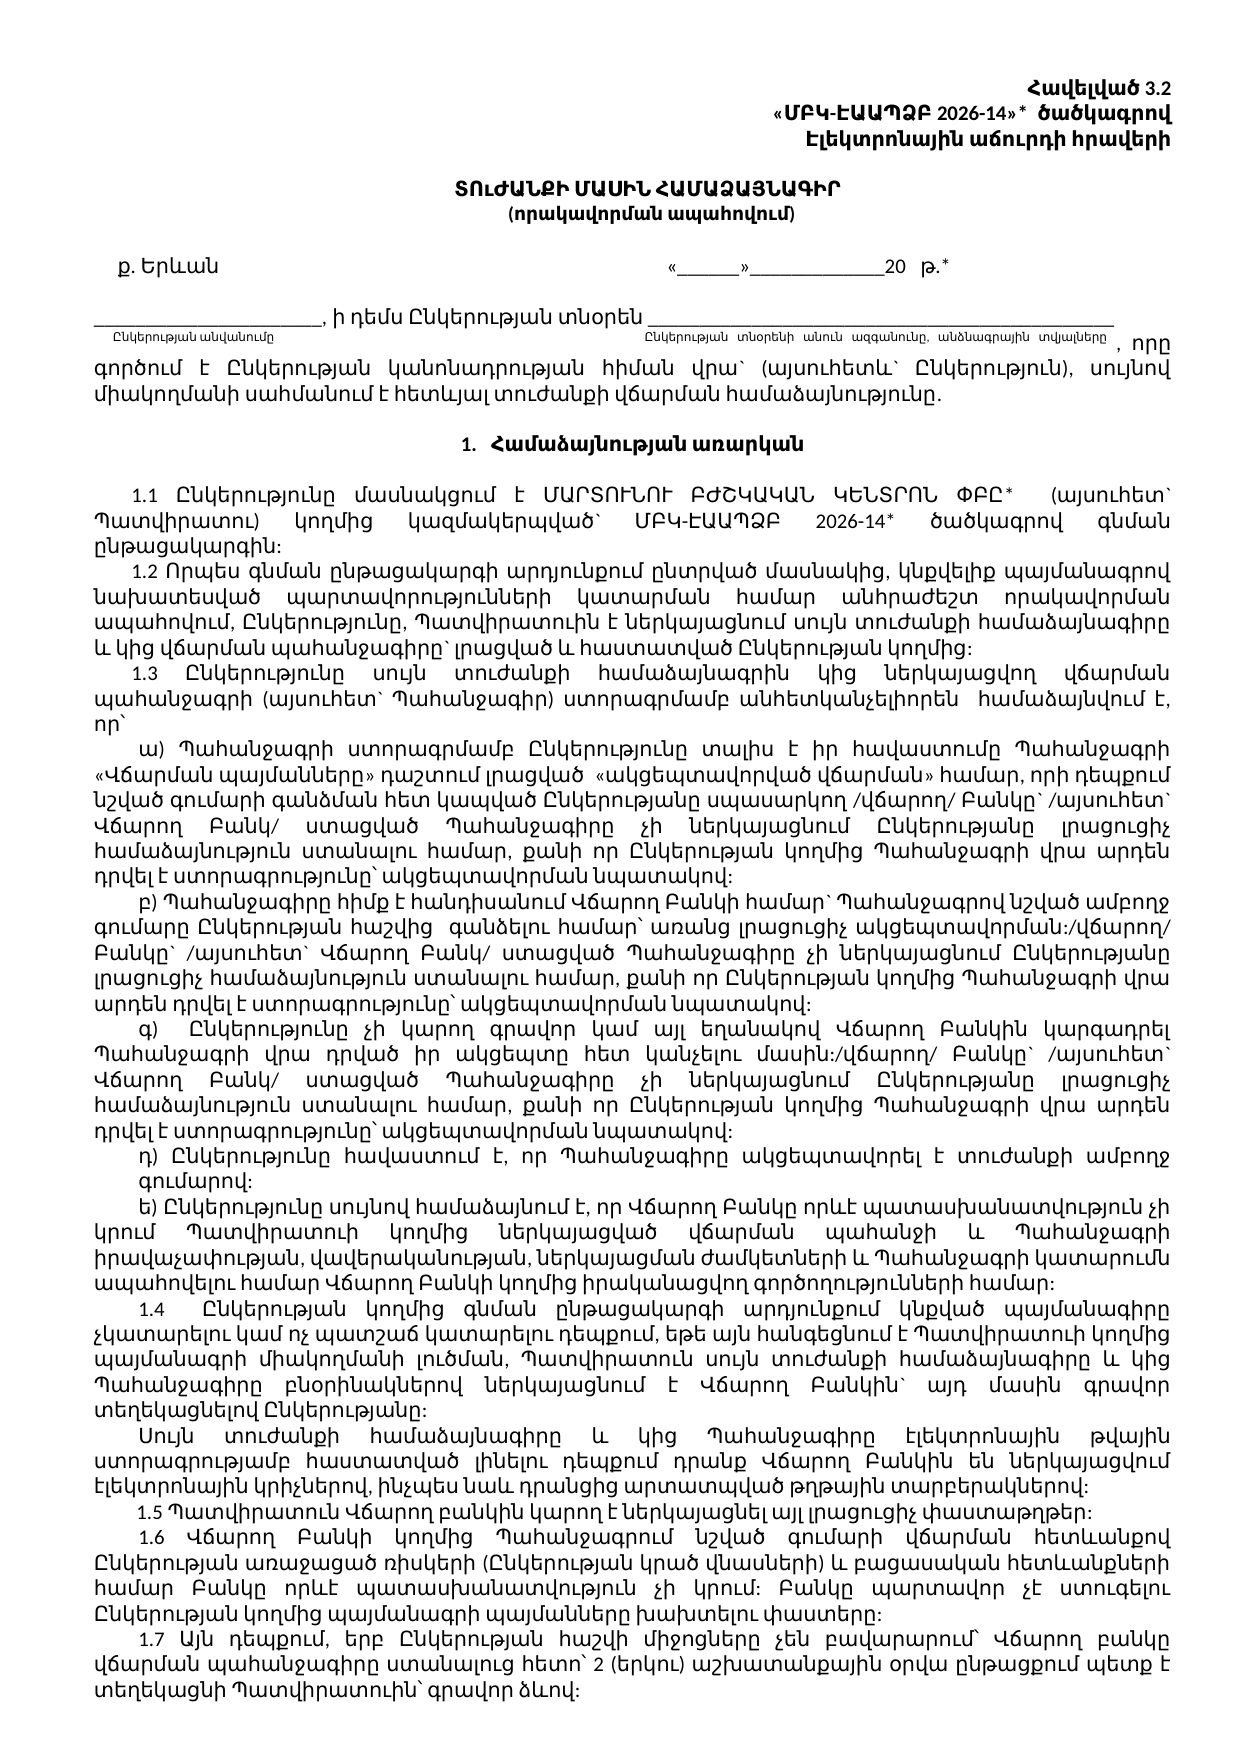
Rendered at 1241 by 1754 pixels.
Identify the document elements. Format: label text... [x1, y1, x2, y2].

text ա) Պահանջագրի ստորագրմամբ Ընկերությունը տալիս է իր հավաստումը Պահանջագրի «Վճարման պայմանները» դաշտում լրացված «ակցեպտավորված վճարման» համար, որի դեպքում նշված գումարի գանձման հետ կապված Ընկերությանը սպասարկող /վճարող/ Բանկը` /այսուհետ` Վճարող Բանկ/ ստացված Պահանջագիրը չի ներկայացնում Ընկերությանը լրացուցիչ համաձայնություն ստանալու համար, քանի որ Ընկերության կողմից Պահանջագրի վրա արդեն դրվել է ստորագրությունը՝ ակցեպտավորման նպատակով: [94, 737, 1171, 889]
text գ) Ընկերությունը չի կարող գրավոր կամ այլ եղանակով Վճարող Բանկին կարգադրել Պահանջագրի վրա դրված իր ակցեպտը հետ կանչելու մասին:/վճարող/ Բանկը` /այսուհետ` Վճարող Բանկ/ ստացված Պահանջագիրը չի ներկայացնում Ընկերությանը լրացուցիչ համաձայնություն ստանալու համար, քանի որ Ընկերության կողմից Պահանջագրի վրա արդեն դրվել է ստորագրությունը՝ ակցեպտավորման նպատակով: [94, 1016, 1171, 1143]
text «ՄԲԿ-ԷԱԱՊՁԲ 2026-14»* ծածկագրով [94, 100, 1171, 126]
text 1.1 Ընկերությունը մասնակցում է ՄԱՐՏՈՒՆՈՒ ԲԺՇԿԱԿԱՆ ԿԵՆՏՐՈՆ ՓԲԸ* (այսուհետ` Պատվիրատու) կողմից կազմակերպված` ՄԲԿ-ԷԱԱՊՁԲ 2026-14* ծածկագրով գնման ընթացակարգին: [94, 482, 1171, 559]
text ք. Երևան «______»_____________20 թ.* [94, 254, 1171, 279]
text Ընկերության անվանումը Ընկերության տնօրենի անուն ազգանունը, անձնագրային տվյալները , որը գործում է Ընկերության կանոնադրության հիման վրա` (այսուհետև` Ընկերություն), սույնով միակողմանի սահմանում է հետևյալ տուժանքի վճարման համաձայնությունը. [94, 330, 1171, 406]
text 1.7 Այն դեպքում, երբ Ընկերության հաշվի միջոցները չեն բավարարում՝ Վճարող բանկը վճարման պահանջագիրը ստանալուց հետո՝ 2 (երկու) աշխատանքային օրվա ընթացքում պետք է տեղեկացնի Պատվիրատուին՝ գրավոր ձևով: [94, 1626, 1171, 1702]
text 1.3 Ընկերությունը սույն տուժանքի համաձայնագրին կից ներկայացվող վճարման պահանջագրի (այսուհետ` Պահանջագիր) ստորագրմամբ անհետկանչելիորեն համաձայնվում է, որ՝ [94, 660, 1171, 737]
text դ) Ընկերությունը հավաստում է, որ Պահանջագիրը ակցեպտավորել է տուժանքի ամբողջ գումարով: [138, 1143, 1171, 1194]
text ______________________, ի դեմս Ընկերության տնօրեն _____________________________________________ [94, 304, 1171, 330]
text ե) Ընկերությունը սույնով համաձայնում է, որ Վճարող Բանկը որևէ պատասխանատվություն չի կրում Պատվիրատուի կողմից ներկայացված վճարման պահանջի և Պահանջագրի իրավաչափության, վավերականության, ներկայացման ժամկետների և Պահանջագրի կատարումն ապահովելու համար Վճարող Բանկի կողմից իրականացվող գործողությունների համար: [94, 1194, 1171, 1296]
text 1. Համաձայնության առարկան [94, 432, 1171, 457]
text (որակավորման ապահովում) [94, 202, 1171, 225]
text 1.2 Որպես գնման ընթացակարգի արդյունքում ընտրված մասնակից, կնքվելիք պայմանագրով նախատեսված պարտավորությունների կատարման համար անհրաժեշտ որակավորման ապահովում, Ընկերությունը, Պատվիրատուին է ներկայացնում սույն տուժանքի համաձայնագիրը և կից վճարման պահանջագիրը` լրացված և հաստատված Ընկերության կողմից: [94, 559, 1171, 660]
text 1.5 Պատվիրատուն Վճարող բանկին կարող է ներկայացնել այլ լրացուցիչ փաստաթղթեր: [94, 1499, 1171, 1524]
text 1.6 Վճարող Բանկի կողմից Պահանջագրում նշված գումարի վճարման հետևանքով Ընկերության առաջացած ռիսկերի (Ընկերության կրած վնասների) և բացասական հետևանքների համար Բանկը որևէ պատասխանատվություն չի կրում: Բանկը պարտավոր չէ ստուգելու Ընկերության կողմից պայմանագրի պայմանները խախտելու փաստերը: [94, 1524, 1171, 1626]
text ՏՈւԺԱՆՔԻ ՄԱՍԻՆ ՀԱՄԱՁԱՅՆԱԳԻՐ [94, 177, 1171, 202]
text Հավելված 3.2 [94, 75, 1171, 100]
text բ) Պահանջագիրը հիմք է հանդիսանում Վճարող Բանկի համար` Պահանջագրով նշված ամբողջ գումարը Ընկերության հաշվից գանձելու համար՝ առանց լրացուցիչ ակցեպտավորման:/վճարող/ Բանկը` /այսուհետ` Վճարող Բանկ/ ստացված Պահանջագիրը չի ներկայացնում Ընկերությանը լրացուցիչ համաձայնություն ստանալու համար, քանի որ Ընկերության կողմից Պահանջագրի վրա արդեն դրվել է ստորագրությունը՝ ակցեպտավորման նպատակով: [94, 889, 1171, 1016]
text Էլեկտրոնային աճուրդի հրավերի [94, 126, 1171, 151]
text 1.4 Ընկերության կողմից գնման ընթացակարգի արդյունքում կնքված պայմանագիրը չկատարելու կամ ոչ պատշաճ կատարելու դեպքում, եթե այն հանգեցնում է Պատվիրատուի կողմից պայմանագրի միակողմանի լուծման, Պատվիրատուն սույն տուժանքի համաձայնագիրը և կից Պահանջագիրը բնօրինակներով ներկայացնում է Վճարող Բանկին` այդ մասին գրավոր տեղեկացնելով Ընկերությանը: [94, 1296, 1171, 1423]
text Սույն տուժանքի համաձայնագիրը և կից Պահանջագիրը էլեկտրոնային թվային ստորագրությամբ հաստատված լինելու դեպքում դրանք Վճարող Բանկին են ներկայացվում էլեկտրոնային կրիչներով, ինչպես նաև դրանցից արտատպված թղթային տարբերակներով: [94, 1423, 1171, 1499]
